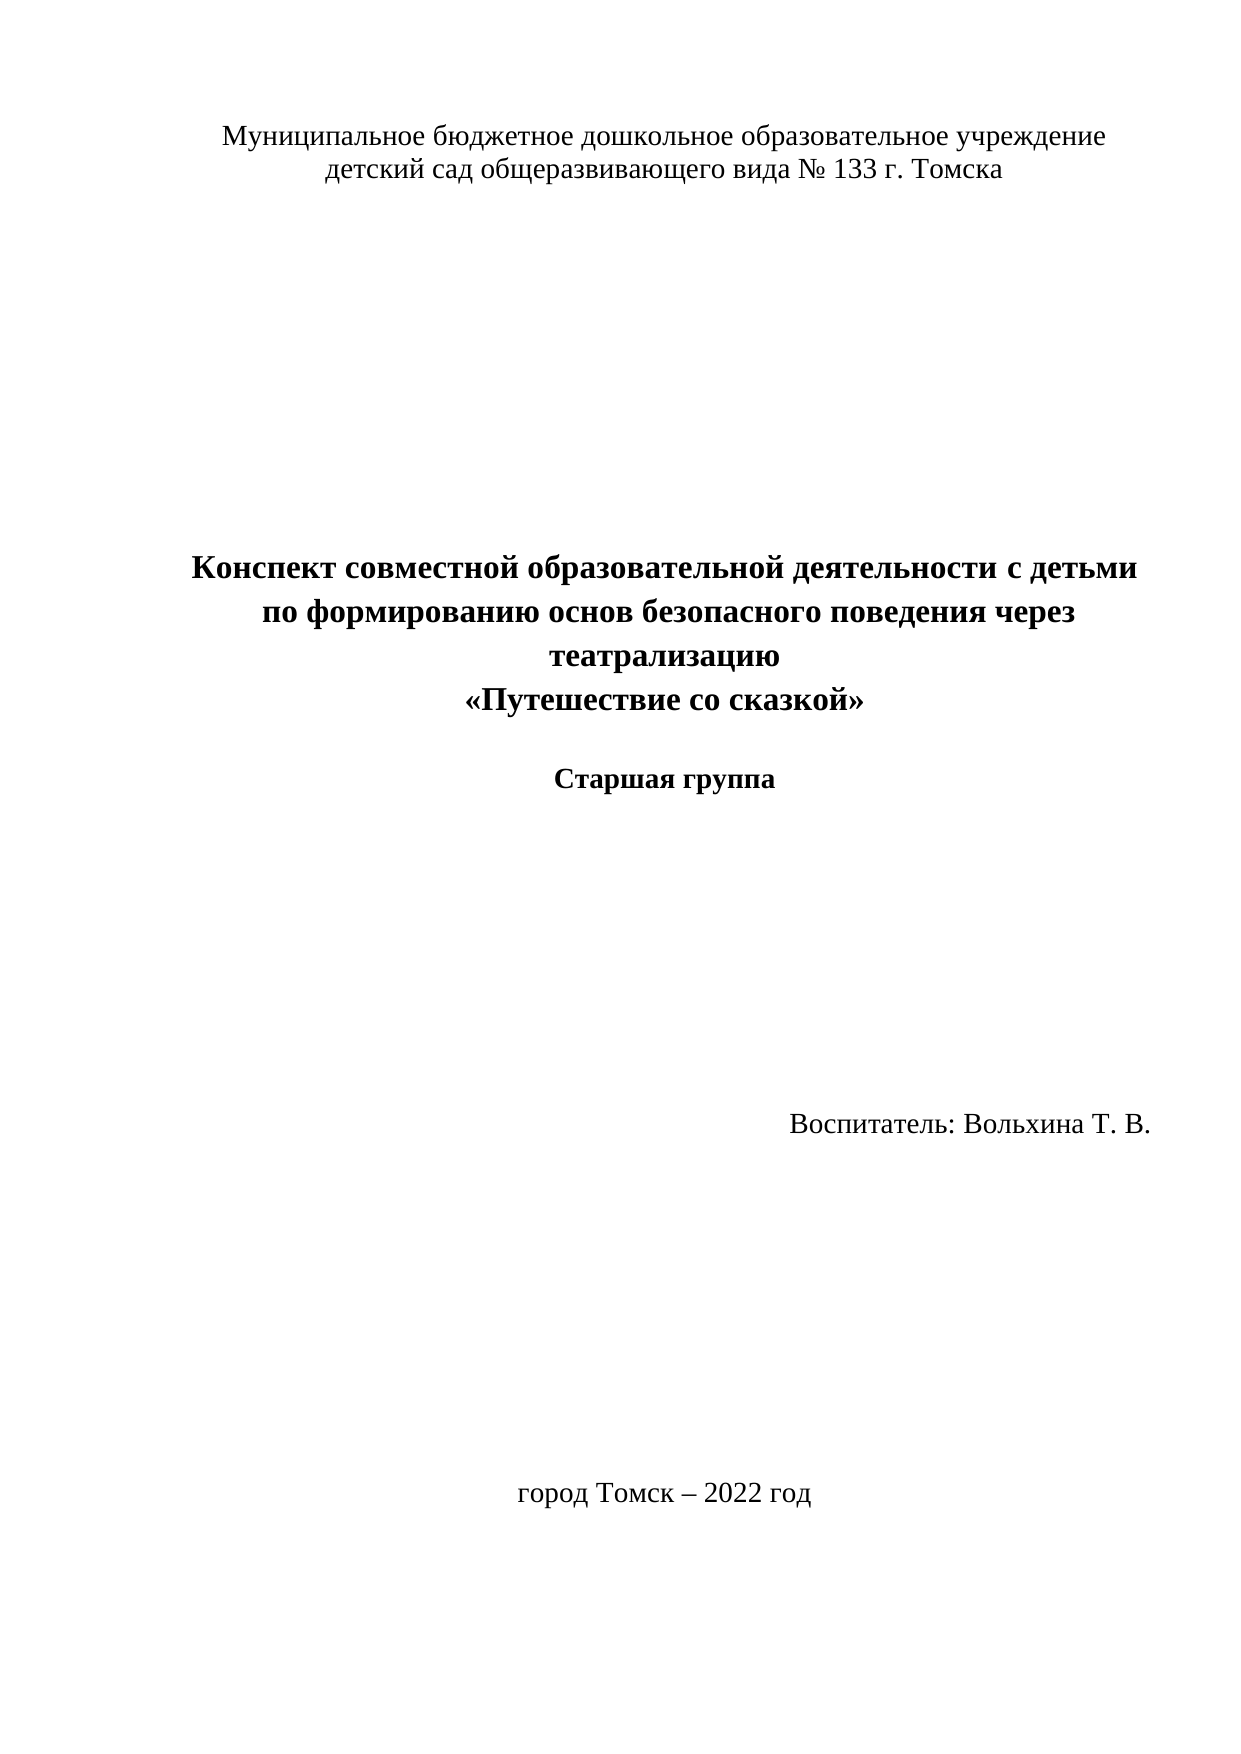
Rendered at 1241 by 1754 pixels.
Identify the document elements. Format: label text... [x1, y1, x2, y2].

text Муниципальное бюджетное дошкольное образовательное учреждение [177, 118, 1152, 152]
text Конспект совместной образовательной деятельности с детьми [177, 547, 1152, 585]
text Старшая группа [177, 762, 1152, 795]
text детский сад общеразвивающего вида № 133 г. Томска [177, 152, 1152, 185]
text Воспитатель: Вольхина Т. В. [177, 1107, 1152, 1140]
text по формированию основ безопасного поведения через театрализацию [177, 591, 1152, 673]
text «Путешествие со сказкой» [177, 679, 1152, 717]
text город Томск – 2022 год [177, 1476, 1152, 1509]
